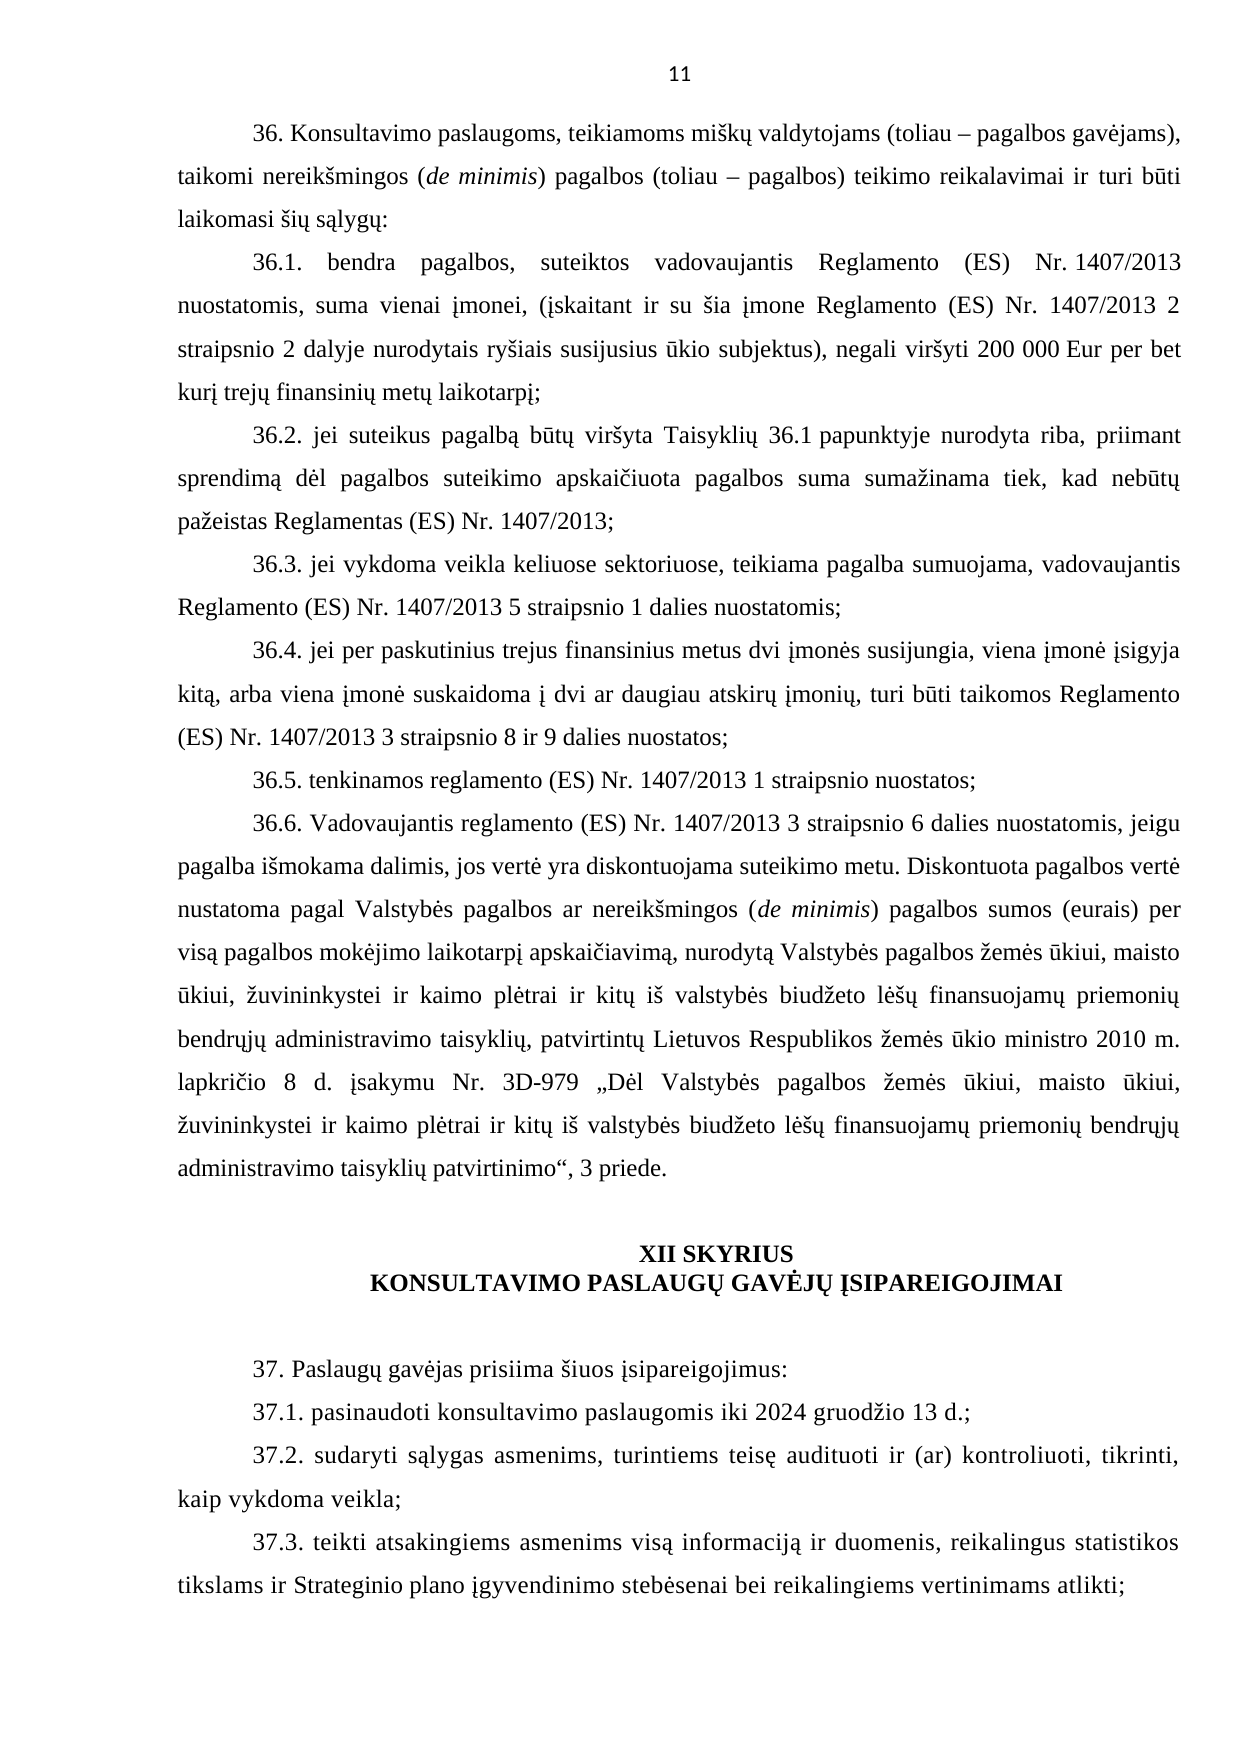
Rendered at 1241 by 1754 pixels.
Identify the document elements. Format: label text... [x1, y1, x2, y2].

text XII SKYRIUS [177, 1239, 1181, 1268]
text 37. Paslaugų gavėjas prisiima šiuos įsipareigojimus: [177, 1354, 1181, 1383]
text 36.2. jei suteikus pagalbą būtų viršyta Taisyklių 36.1 papunktyje nurodyta riba, priimant sprendimą dėl pagalbos suteikimo apskaičiuota pagalbos suma sumažinama tiek, kad nebūtų pažeistas Reglamentas (ES) Nr. 1407/2013; [177, 420, 1181, 535]
text 36.1. bendra pagalbos, suteiktos vadovaujantis Reglamento (ES) Nr. 1407/2013 nuostatomis, suma vienai įmonei, (įskaitant ir su šia įmone Reglamento (ES) Nr. 1407/2013 2 straipsnio 2 dalyje nurodytais ryšiais susijusius ūkio subjektus), negali viršyti 200 000 Eur per bet kurį trejų finansinių metų laikotarpį; [177, 247, 1181, 406]
text KONSULTAVIMO PASLAUGŲ GAVĖJŲ ĮSIPAREIGOJIMAI [177, 1268, 1181, 1297]
text 36.6. Vadovaujantis reglamento (ES) Nr. 1407/2013 3 straipsnio 6 dalies nuostatomis, jeigu pagalba išmokama dalimis, jos vertė yra diskontuojama suteikimo metu. Diskontuota pagalbos vertė nustatoma pagal Valstybės pagalbos ar nereikšmingos (de minimis) pagalbos sumos (eurais) per visą pagalbos mokėjimo laikotarpį apskaičiavimą, nurodytą Valstybės pagalbos žemės ūkiui, maisto ūkiui, žuvininkystei ir kaimo plėtrai ir kitų iš valstybės biudžeto lėšų finansuojamų priemonių bendrųjų administravimo taisyklių, patvirtintų Lietuvos Respublikos žemės ūkio ministro 2010 m. lapkričio 8 d. įsakymu Nr. 3D-979 „Dėl Valstybės pagalbos žemės ūkiui, maisto ūkiui, žuvininkystei ir kaimo plėtrai ir kitų iš valstybės biudžeto lėšų finansuojamų priemonių bendrųjų administravimo taisyklių patvirtinimo“, 3 priede. [177, 808, 1181, 1182]
text 36.3. jei vykdoma veikla keliuose sektoriuose, teikiama pagalba sumuojama, vadovaujantis Reglamento (ES) Nr. 1407/2013 5 straipsnio 1 dalies nuostatomis; [177, 549, 1181, 621]
text 36.4. jei per paskutinius trejus finansinius metus dvi įmonės susijungia, viena įmonė įsigyja kitą, arba viena įmonė suskaidoma į dvi ar daugiau atskirų įmonių, turi būti taikomos Reglamento (ES) Nr. 1407/2013 3 straipsnio 8 ir 9 dalies nuostatos; [177, 636, 1181, 751]
text 37.1. pasinaudoti konsultavimo paslaugomis iki 2024 gruodžio 13 d.; [177, 1397, 1181, 1426]
text 36. Konsultavimo paslaugoms, teikiamoms miškų valdytojams (toliau – pagalbos gavėjams), taikomi nereikšmingos (de minimis) pagalbos (toliau – pagalbos) teikimo reikalavimai ir turi būti laikomasi šių sąlygų: [177, 118, 1181, 233]
text 37.2. sudaryti sąlygas asmenims, turintiems teisę audituoti ir (ar) kontroliuoti, tikrinti, kaip vykdoma veikla; [177, 1441, 1181, 1512]
text 37.3. teikti atsakingiems asmenims visą informaciją ir duomenis, reikalingus statistikos tikslams ir Strateginio plano įgyvendinimo stebėsenai bei reikalingiems vertinimams atlikti; [177, 1527, 1181, 1599]
text 36.5. tenkinamos reglamento (ES) Nr. 1407/2013 1 straipsnio nuostatos; [177, 765, 1181, 794]
